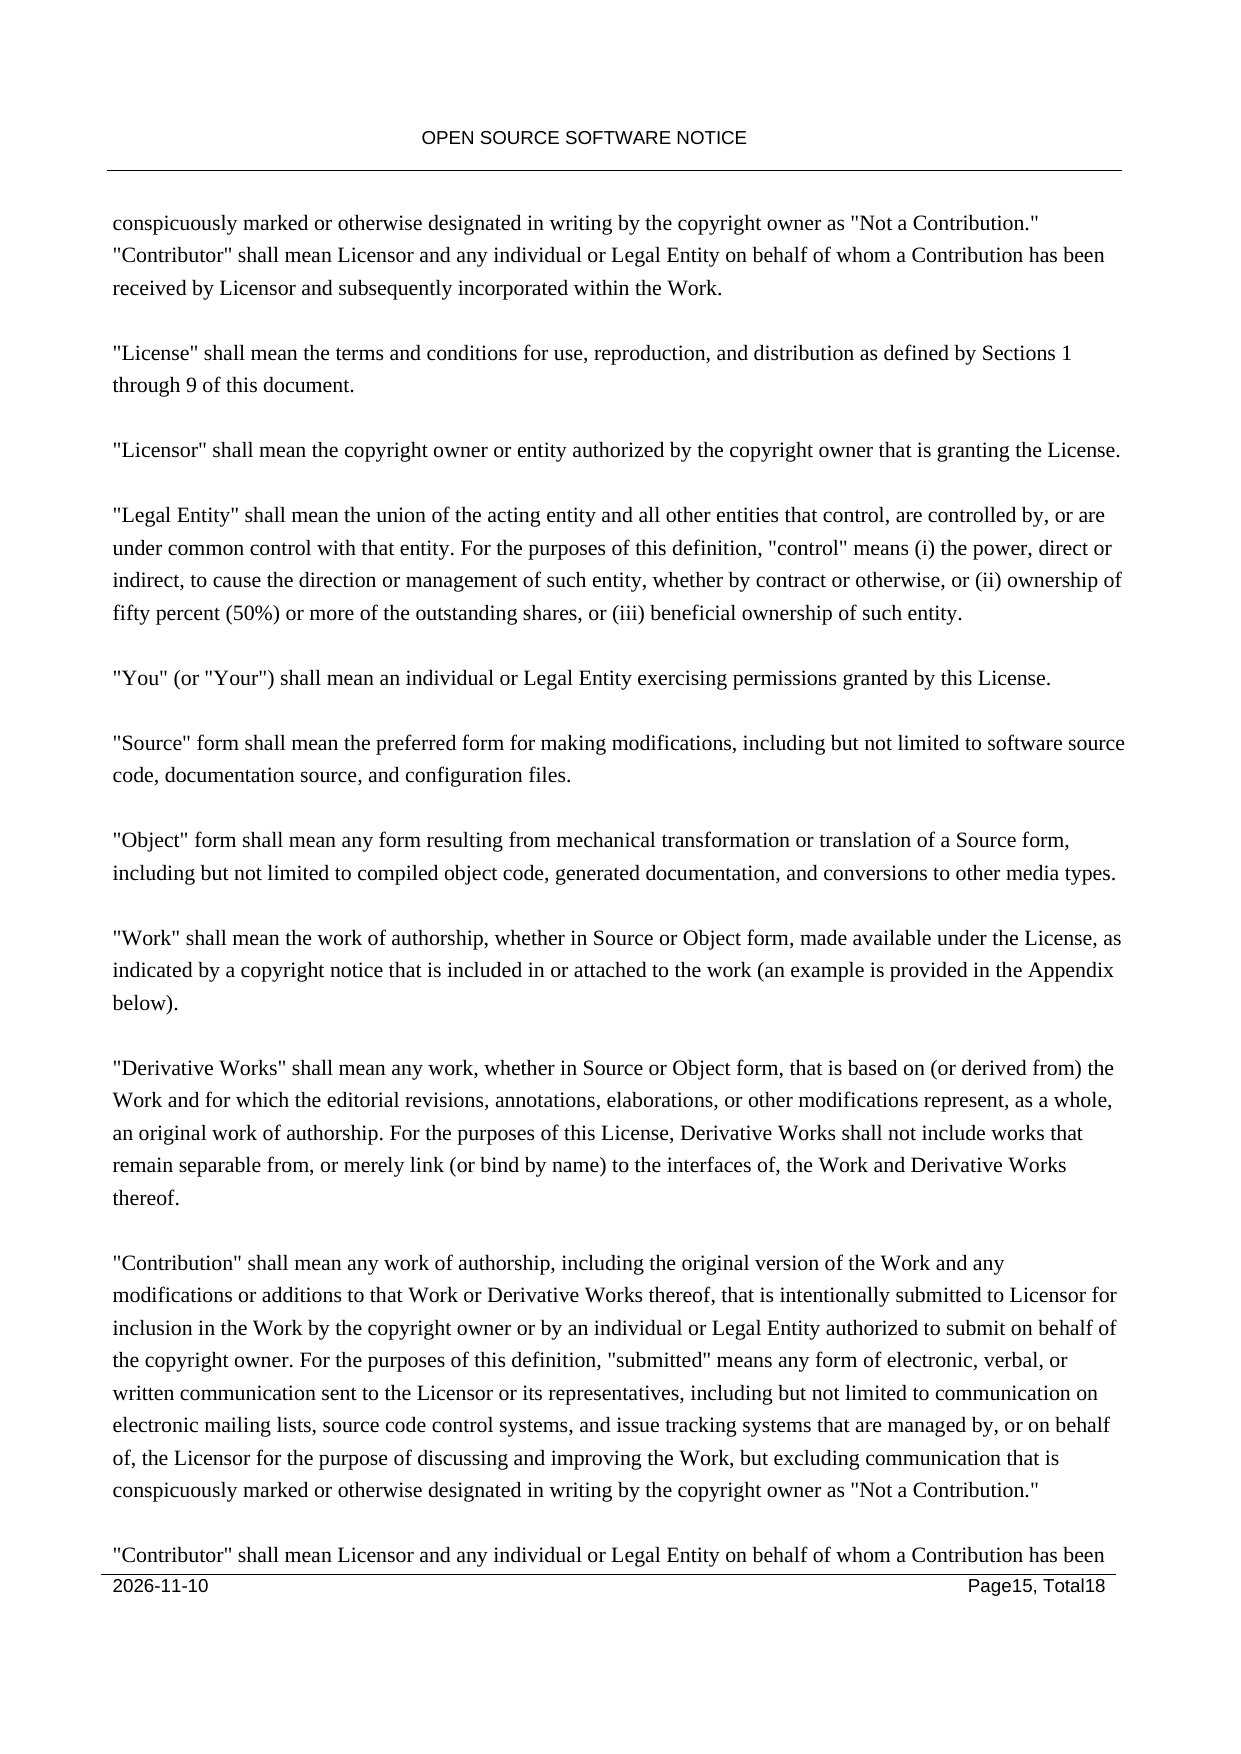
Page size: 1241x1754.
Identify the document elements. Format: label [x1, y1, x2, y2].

text [112, 206, 1128, 1571]
